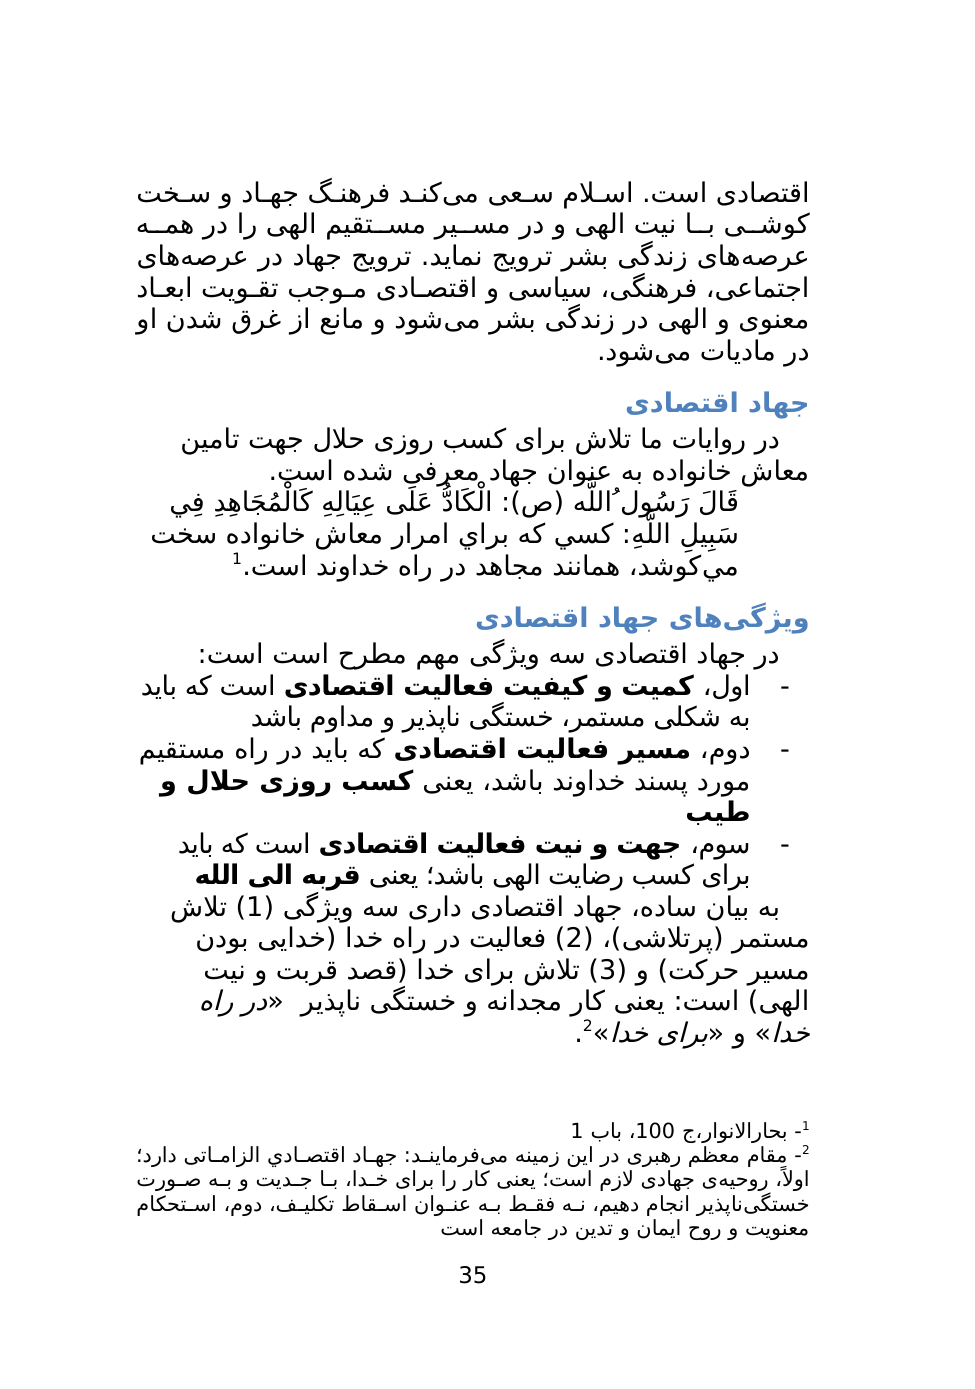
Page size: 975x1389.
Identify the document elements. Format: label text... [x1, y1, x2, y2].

subtitle ویژگی‌های جهاد اقتصادی [136, 602, 809, 634]
list اول، کمیت و کیفیت فعالیت اقتصادی است که باید به شکلی مستمر، خستگی ناپذیر و مداوم باشد [136, 670, 780, 733]
text قَالَ رَسُول ُاللَّه (ص): الْكَادُّ عَلَى عِيَالِهِ كَالْمُجَاهِدِ فِي سَبِيلِ اللَّهِ: كسي كه براي امرار معاش خانواده سخت مي‌كوشد، همانند مجاهد در راه خداوند است. [136, 487, 739, 581]
text در جهاد اقتصادی سه ویژگی مهم مطرح است است: [136, 638, 809, 670]
text در روایات ما تلاش برای کسب روزی حلال جهت تامین معاش خانواده به عنوان جهاد معرفی شده است. [136, 424, 809, 487]
subtitle جهاد اقتصادی [136, 387, 809, 419]
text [136, 177, 809, 367]
list سوم، جهت و نیت فعالیت اقتصادی است که باید برای کسب رضایت الهی باشد؛ یعنی قربه الی الله [136, 828, 780, 891]
text به بیان ساده، جهاد اقتصادی داری سه ویژگی (1) تلاش مستمر (پرتلاشی)، (2) فعالیت در راه خدا (خدایی بودن مسیر حرکت) و (3) تلاش برای خدا (قصد قربت و نیت الهی) است: یعنی کار مجدانه و خستگی ناپذیر «در راه خدا» و «برای خدا». [136, 891, 809, 1049]
list دوم، مسیر فعالیت اقتصادی که باید در راه مستقیم مورد پسند خداوند باشد، یعنی کسب روزی حلال و طیب [136, 733, 780, 828]
